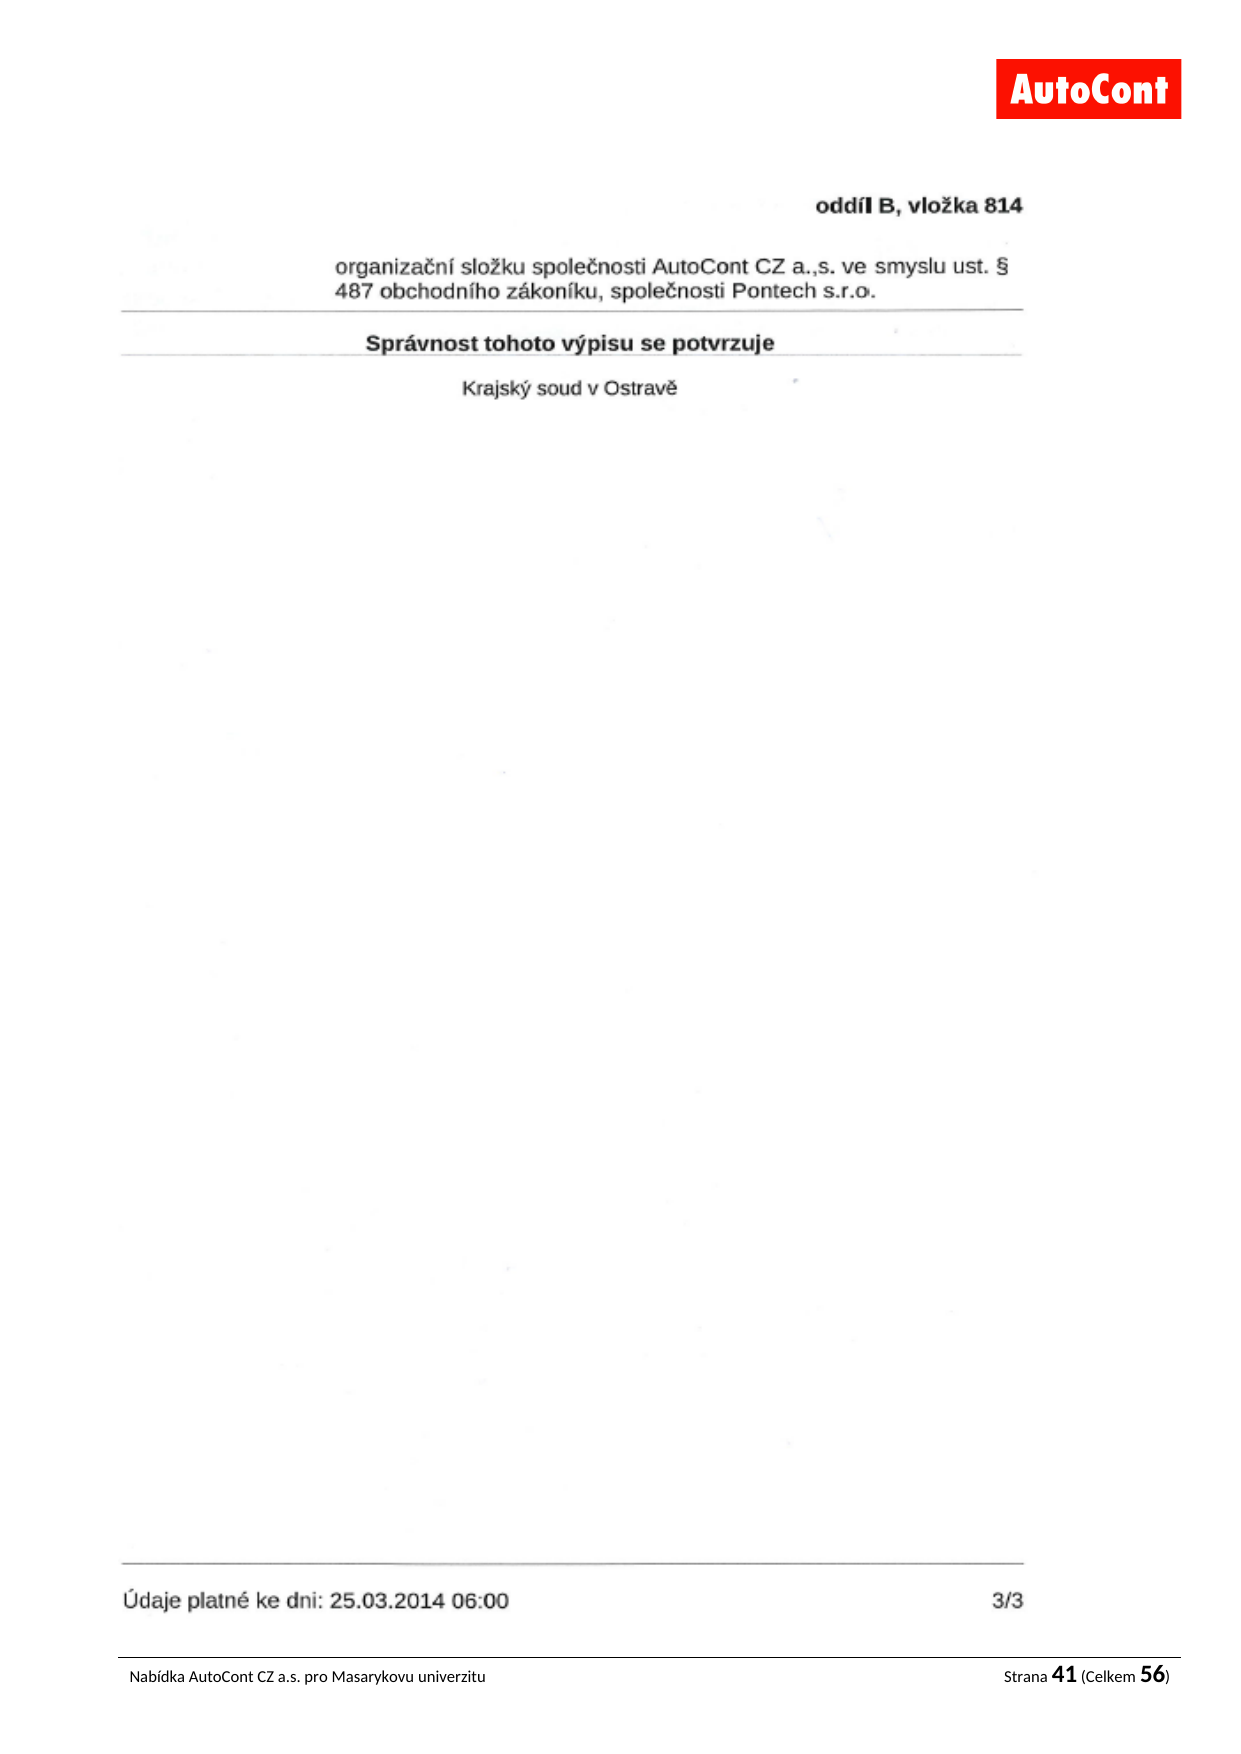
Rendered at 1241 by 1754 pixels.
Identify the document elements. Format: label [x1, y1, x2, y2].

picture [996, 59, 1182, 119]
